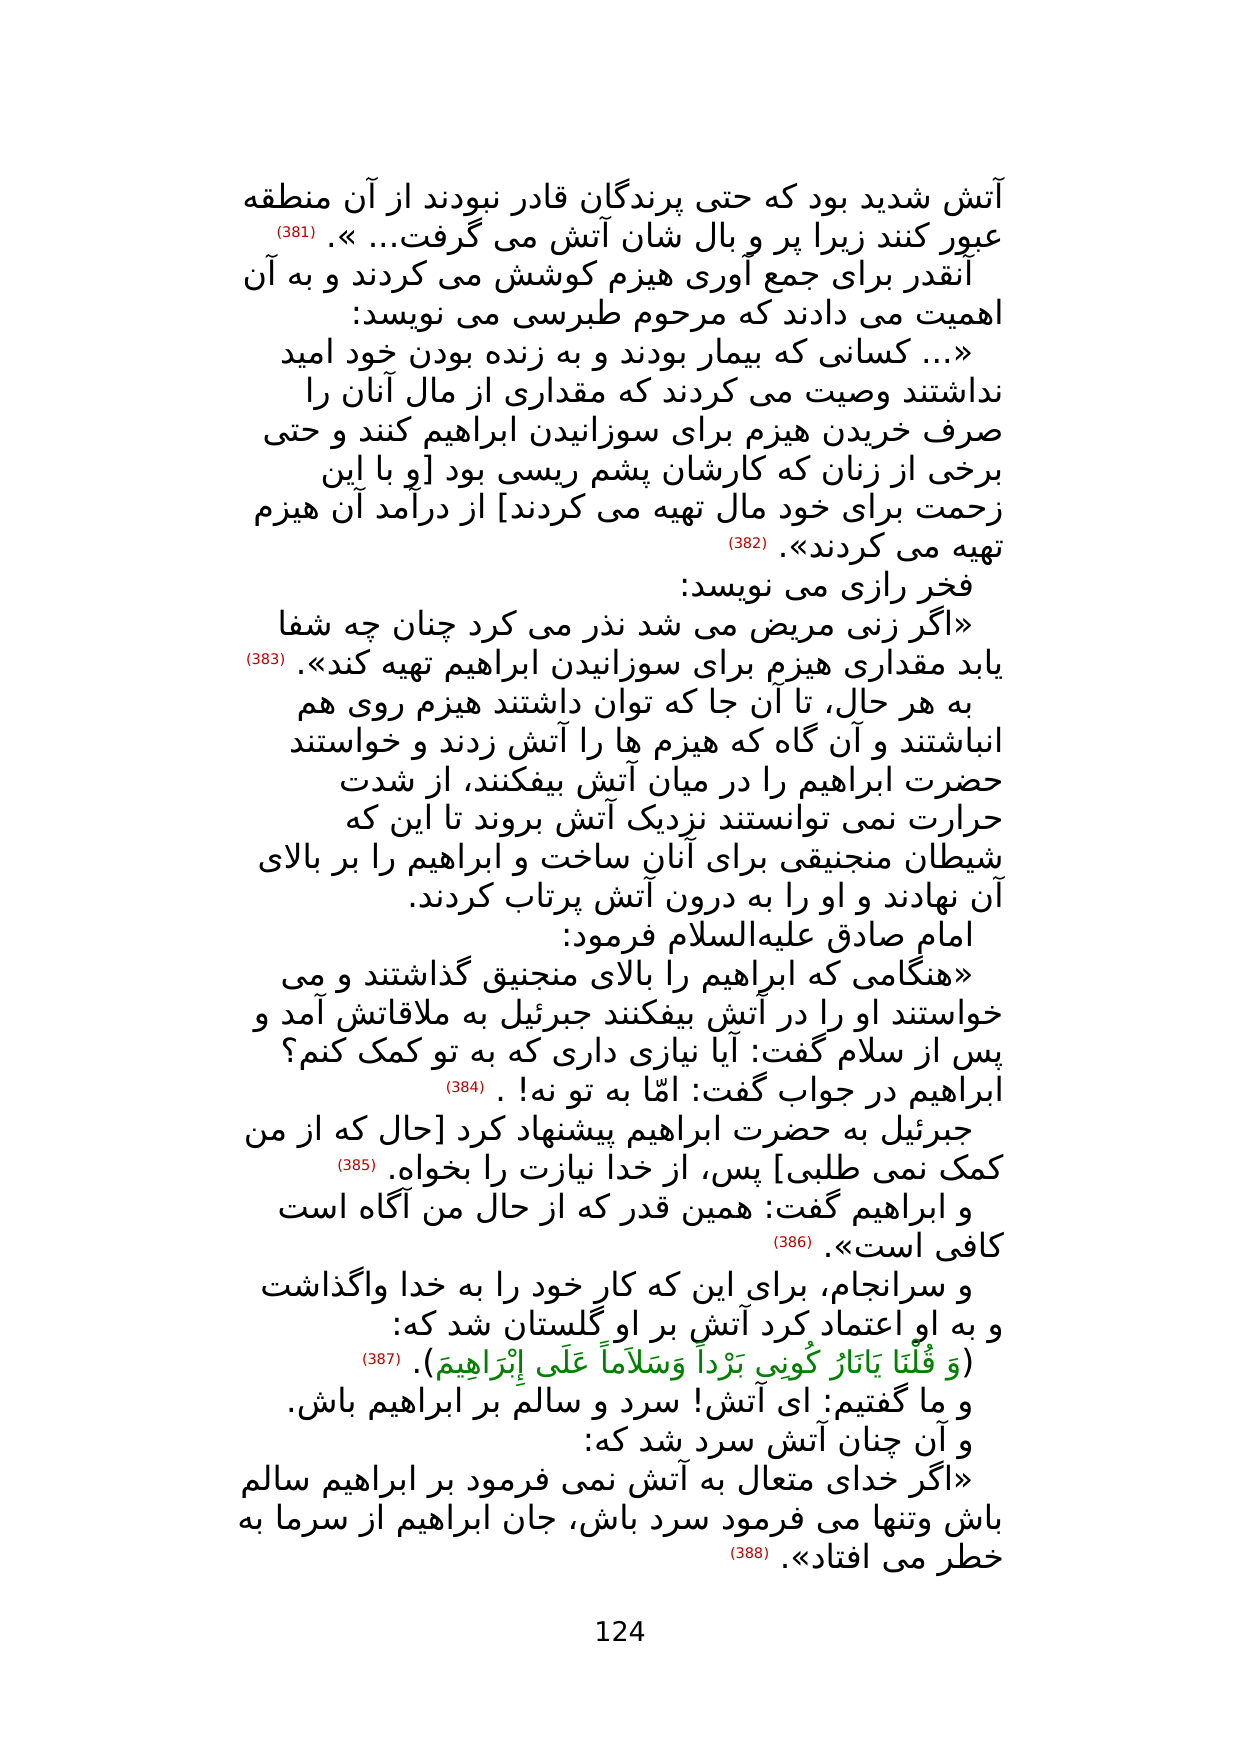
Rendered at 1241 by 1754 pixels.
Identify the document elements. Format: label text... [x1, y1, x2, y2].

text «اگر خدای متعال به آتش نمی فرمود بر ابراهیم سالم باش وتنها می فرمود سرد باش، جان ابراهیم از سرما به خطر می افتاد». (388) [236, 1459, 1004, 1576]
text (وَ قُلْنَا یَانَارُ کُونِی بَرْداً وَسَلاَماً عَلَی إِبْرَاهِیمَ). (387) [236, 1343, 1004, 1382]
text «... کسانی که بیمار بودند و به زنده بودن خود امید نداشتند وصیت می کردند که مقداری از مال آنان را صرف خریدن هیزم برای سوزانیدن ابراهیم کنند و حتی برخی از زنان که کارشان پشم ریسی بود [و با این زحمت برای خود مال تهیه می کردند] از درآمد آن هیزم تهیه می کردند». (382) [236, 333, 1004, 566]
text و آن چنان آتش سرد شد که: [236, 1421, 1004, 1459]
text به هر حال، تا آن جا که توان داشتند هیزم روی هم انباشتند و آن گاه که هیزم ها را آتش زدند و خواستند حضرت ابراهیم را در میان آتش بیفکنند، از شدت حرارت نمی توانستند نزدیک آتش بروند تا این که شیطان منجنیقی برای آنان ساخت و ابراهیم را بر بالای آن نهادند و او را به درون آتش پرتاب کردند. [236, 682, 1004, 915]
text جبرئیل به حضرت ابراهیم پیشنهاد کرد [حال که از من کمک نمی طلبی] پس، از خدا نیازت را بخواه. (385) [236, 1110, 1004, 1187]
text فخر رازی می نویسد: [236, 566, 1004, 604]
text «اگر زنی مریض می شد نذر می کرد چنان چه شفا یابد مقداری هیزم برای سوزانیدن ابراهیم تهیه کند». (383) [236, 604, 1004, 682]
text و سرانجام، برای این که کار خود را به خدا واگذاشت و به او اعتماد کرد آتش بر او گلستان شد که: [236, 1265, 1004, 1343]
text آنقدر برای جمع آوری هیزم کوشش می کردند و به آن اهمیت می دادند که مرحوم طبرسی می نویسد: [236, 255, 1004, 333]
text و ما گفتیم: ای آتش! سرد و سالم بر ابراهیم باش. [236, 1382, 1004, 1421]
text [236, 177, 1004, 255]
text و ابراهیم گفت: همین قدر که از حال من آگاه است کافی است». (386) [236, 1187, 1004, 1265]
text «هنگامی که ابراهیم را بالای منجنیق گذاشتند و می خواستند او را در آتش بیفکنند جبرئیل به ملاقاتش آمد و پس از سلام گفت: آیا نیازی داری که به تو کمک کنم؟ ابراهیم در جواب گفت: امّا به تو نه! . (384) [236, 954, 1004, 1110]
text امام صادق عليه‌السلام فرمود: [236, 915, 1004, 954]
